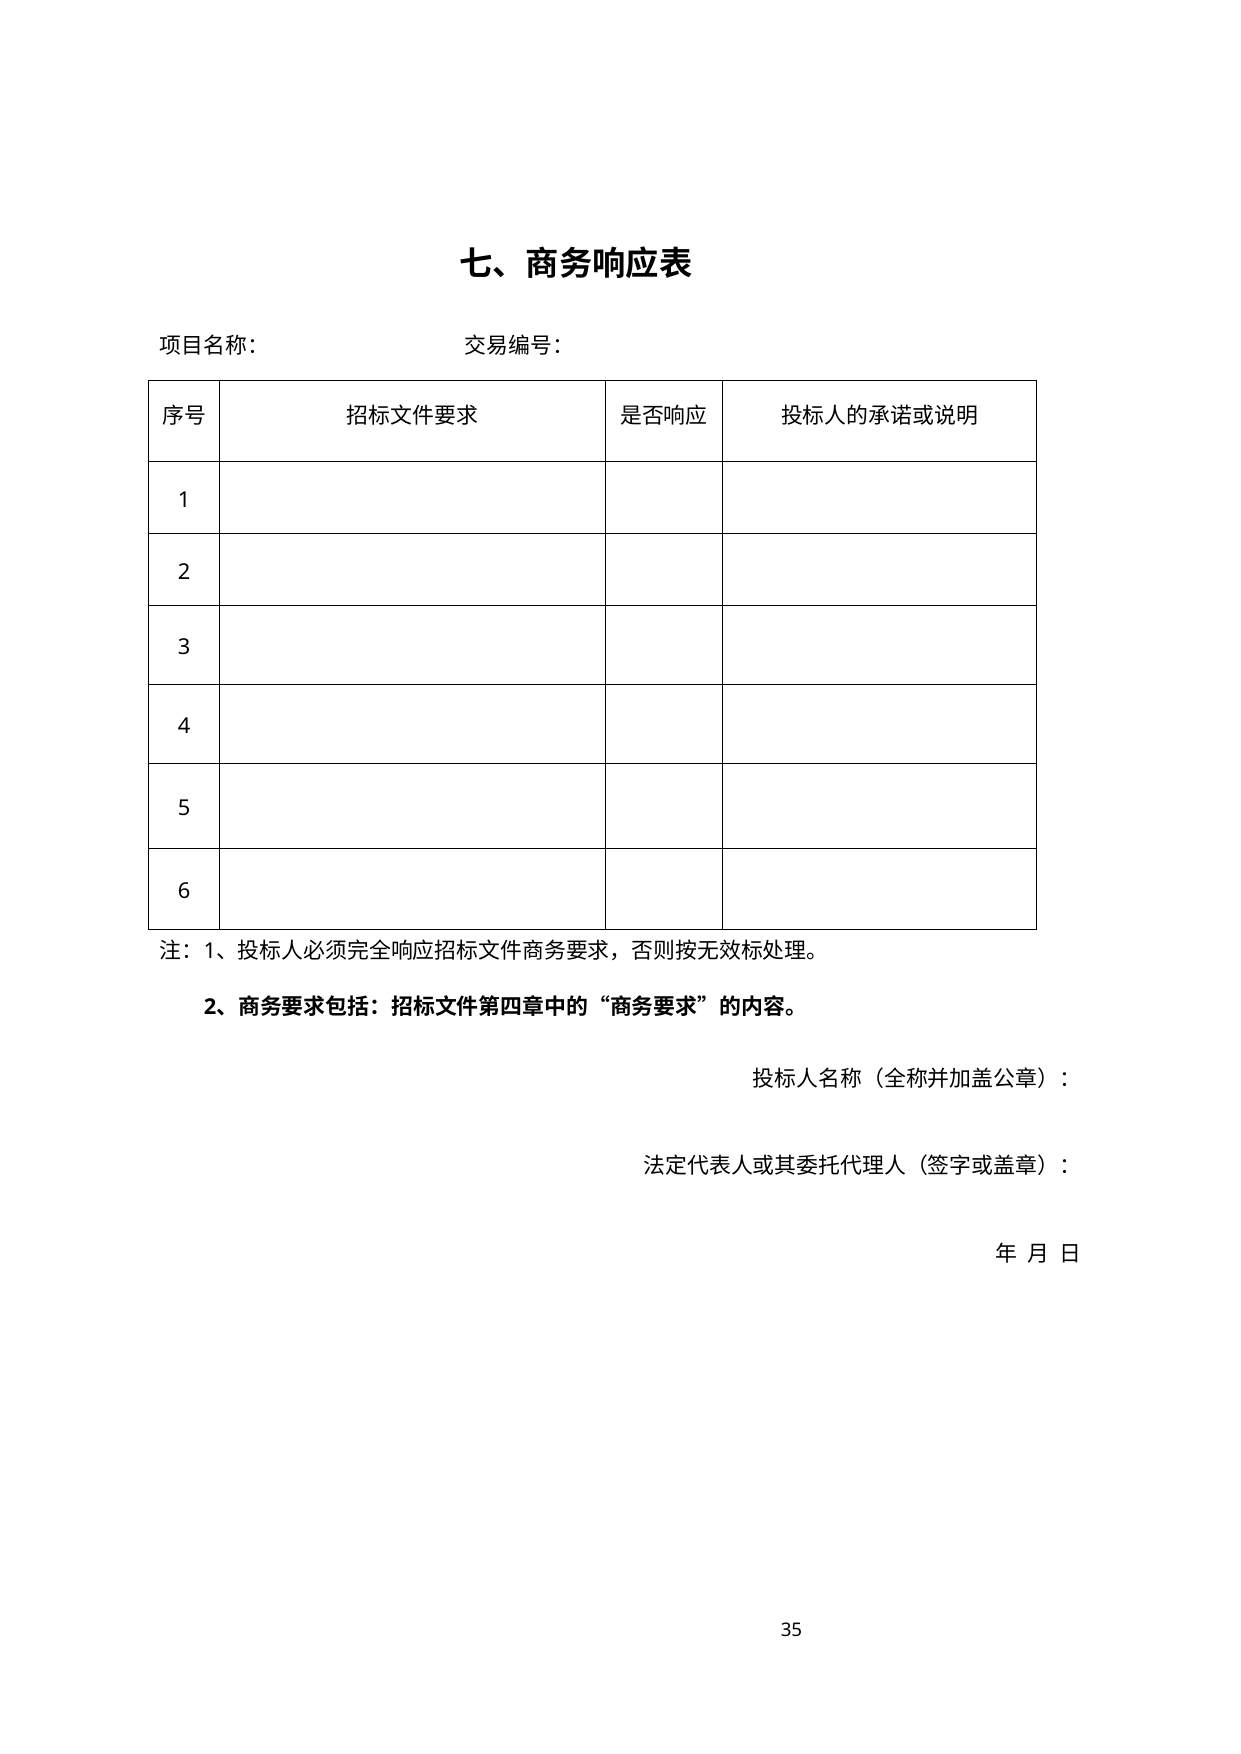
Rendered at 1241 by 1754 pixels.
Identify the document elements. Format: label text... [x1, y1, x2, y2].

table_header 是否响应 [606, 381, 722, 461]
table_header 序号 [149, 381, 219, 461]
table_cell 3 [149, 606, 219, 684]
table_cell 6 [149, 849, 219, 928]
table_cell [723, 764, 1036, 848]
table_cell [723, 849, 1036, 928]
table_cell [723, 685, 1036, 762]
text 法定代表人或其委托代理人（签字或盖章）： [159, 1144, 1081, 1184]
text 七、商务响应表 [159, 221, 1081, 300]
text 项目名称： 交易编号： [159, 324, 1081, 364]
text 投标人名称（全称并加盖公章）： [159, 1057, 1081, 1096]
table_cell [606, 462, 722, 533]
text 年 月 日 [159, 1232, 1081, 1271]
table_cell [606, 534, 722, 605]
table_cell [606, 606, 722, 684]
table_cell [606, 685, 722, 762]
text 2、商务要求包括：招标文件第四章中的“商务要求”的内容。 [159, 985, 1081, 1024]
table_cell [220, 606, 605, 684]
table_cell 2 [149, 534, 219, 605]
table_cell [723, 606, 1036, 684]
table_header 投标人的承诺或说明 [723, 381, 1036, 461]
table_cell [723, 534, 1036, 605]
table_cell [723, 462, 1036, 533]
table_cell [220, 462, 605, 533]
text 注：1、投标人必须完全响应招标文件商务要求，否则按无效标处理。 [159, 929, 1081, 969]
table_cell 5 [149, 764, 219, 848]
table_cell [606, 764, 722, 848]
table_header 招标文件要求 [220, 381, 605, 461]
table_cell [220, 849, 605, 928]
table_cell 4 [149, 685, 219, 762]
table_cell 1 [149, 462, 219, 533]
table_cell [220, 764, 605, 848]
table_cell [220, 534, 605, 605]
table_cell [606, 849, 722, 928]
table_cell [220, 685, 605, 762]
